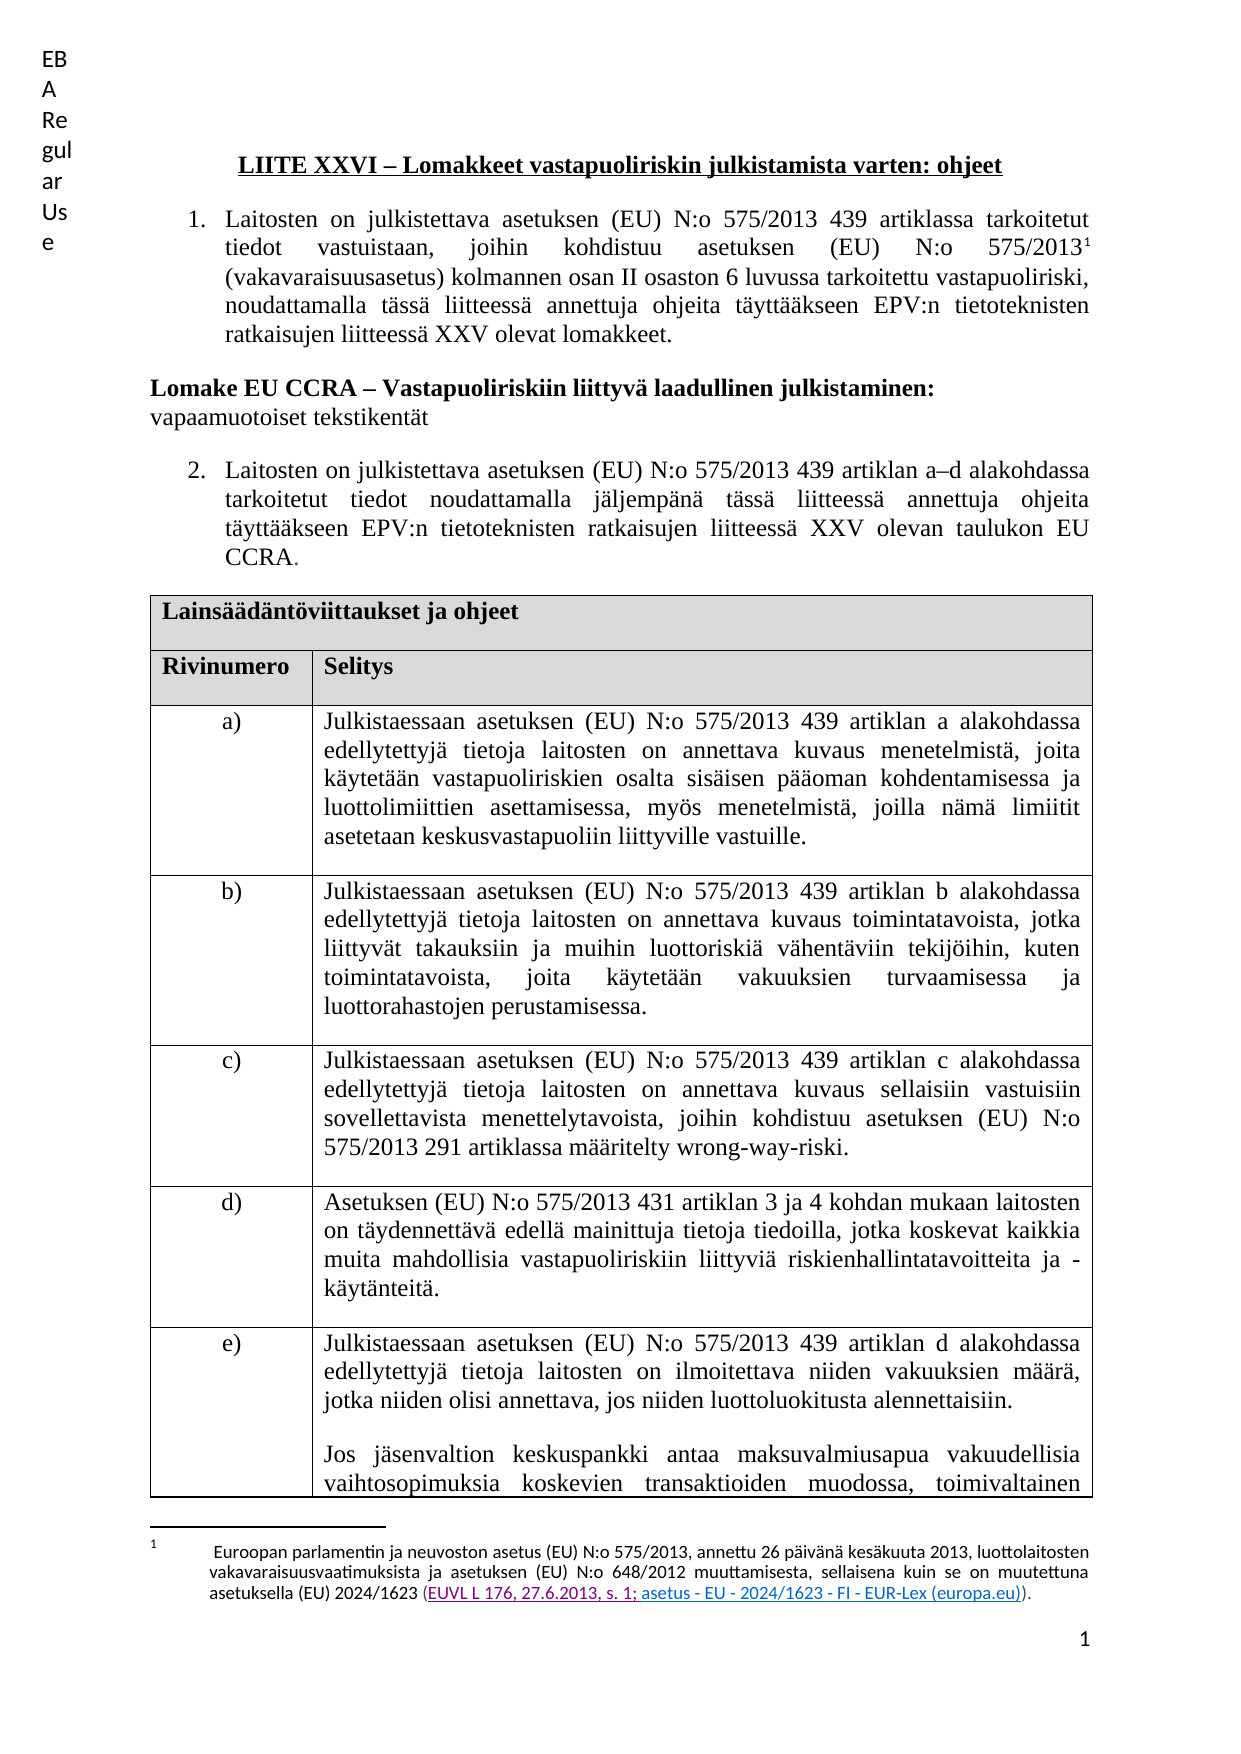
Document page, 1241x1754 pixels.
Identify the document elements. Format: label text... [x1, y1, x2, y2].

title LIITE XXVI – Lomakkeet vastapuoliriskin julkistamista varten: ohjeet [150, 150, 1090, 179]
table_header Lainsäädäntöviittaukset ja ohjeet [151, 596, 1092, 650]
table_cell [313, 1328, 1092, 1496]
table_cell e) [151, 1328, 312, 1496]
table_cell Julkistaessaan asetuksen (EU) N:o 575/2013 439 artiklan a alakohdassa edellytettyjä tietoja laitosten on annettava kuvaus menetelmistä, joita käytetään vastapuoliriskien osalta sisäisen pääoman kohdentamisessa ja luottolimiittien asettamisessa, myös menetelmistä, joilla nämä limiitit asetetaan keskusvastapuoliin liittyville vastuille. [313, 706, 1092, 875]
table_cell c) [151, 1046, 312, 1186]
title Lomake EU CCRA – Vastapuoliriskiin liittyvä laadullinen julkistaminen: vapaamuotoiset tekstikentät [150, 373, 1090, 430]
table_cell a) [151, 706, 312, 875]
title Laitosten on julkistettava asetuksen (EU) N:o 575/2013 439 artiklassa tarkoitetut tiedot vastuistaan, joihin kohdistuu asetuksen (EU) N:o 575/2013 (vakavaraisuusasetus) kolmannen osan II osaston 6 luvussa tarkoitettu vastapuoliriski, noudattamalla tässä liitteessä annettuja ohjeita täyttääkseen EPV:n tietoteknisten ratkaisujen liitteessä XXV olevat lomakkeet. [187, 204, 1090, 348]
table_cell Julkistaessaan asetuksen (EU) N:o 575/2013 439 artiklan b alakohdassa edellytettyjä tietoja laitosten on annettava kuvaus toimintatavoista, jotka liittyvät takauksiin ja muihin luottoriskiä vähentäviin tekijöihin, kuten toimintatavoista, joita käytetään vakuuksien turvaamisessa ja luottorahastojen perustamisessa. [313, 876, 1092, 1044]
table_cell Julkistaessaan asetuksen (EU) N:o 575/2013 439 artiklan c alakohdassa edellytettyjä tietoja laitosten on annettava kuvaus sellaisiin vastuisiin sovellettavista menettelytavoista, joihin kohdistuu asetuksen (EU) N:o 575/2013 291 artiklassa määritelty wrong-way-riski. [313, 1046, 1092, 1186]
table_cell Asetuksen (EU) N:o 575/2013 431 artiklan 3 ja 4 kohdan mukaan laitosten on täydennettävä edellä mainittuja tietoja tiedoilla, jotka koskevat kaikkia muita mahdollisia vastapuoliriskiin liittyviä riskienhallintatavoitteita ja -käytänteitä. [313, 1187, 1092, 1327]
title Laitosten on julkistettava asetuksen (EU) N:o 575/2013 439 artiklan a–d alakohdassa tarkoitetut tiedot noudattamalla jäljempänä tässä liitteessä annettuja ohjeita täyttääkseen EPV:n tietoteknisten ratkaisujen liitteessä XXV olevan taulukon EU CCRA. [187, 455, 1090, 570]
table_cell d) [151, 1187, 312, 1327]
table_cell Rivinumero [151, 651, 312, 705]
table_cell b) [151, 876, 312, 1044]
table_cell Selitys [313, 651, 1092, 705]
